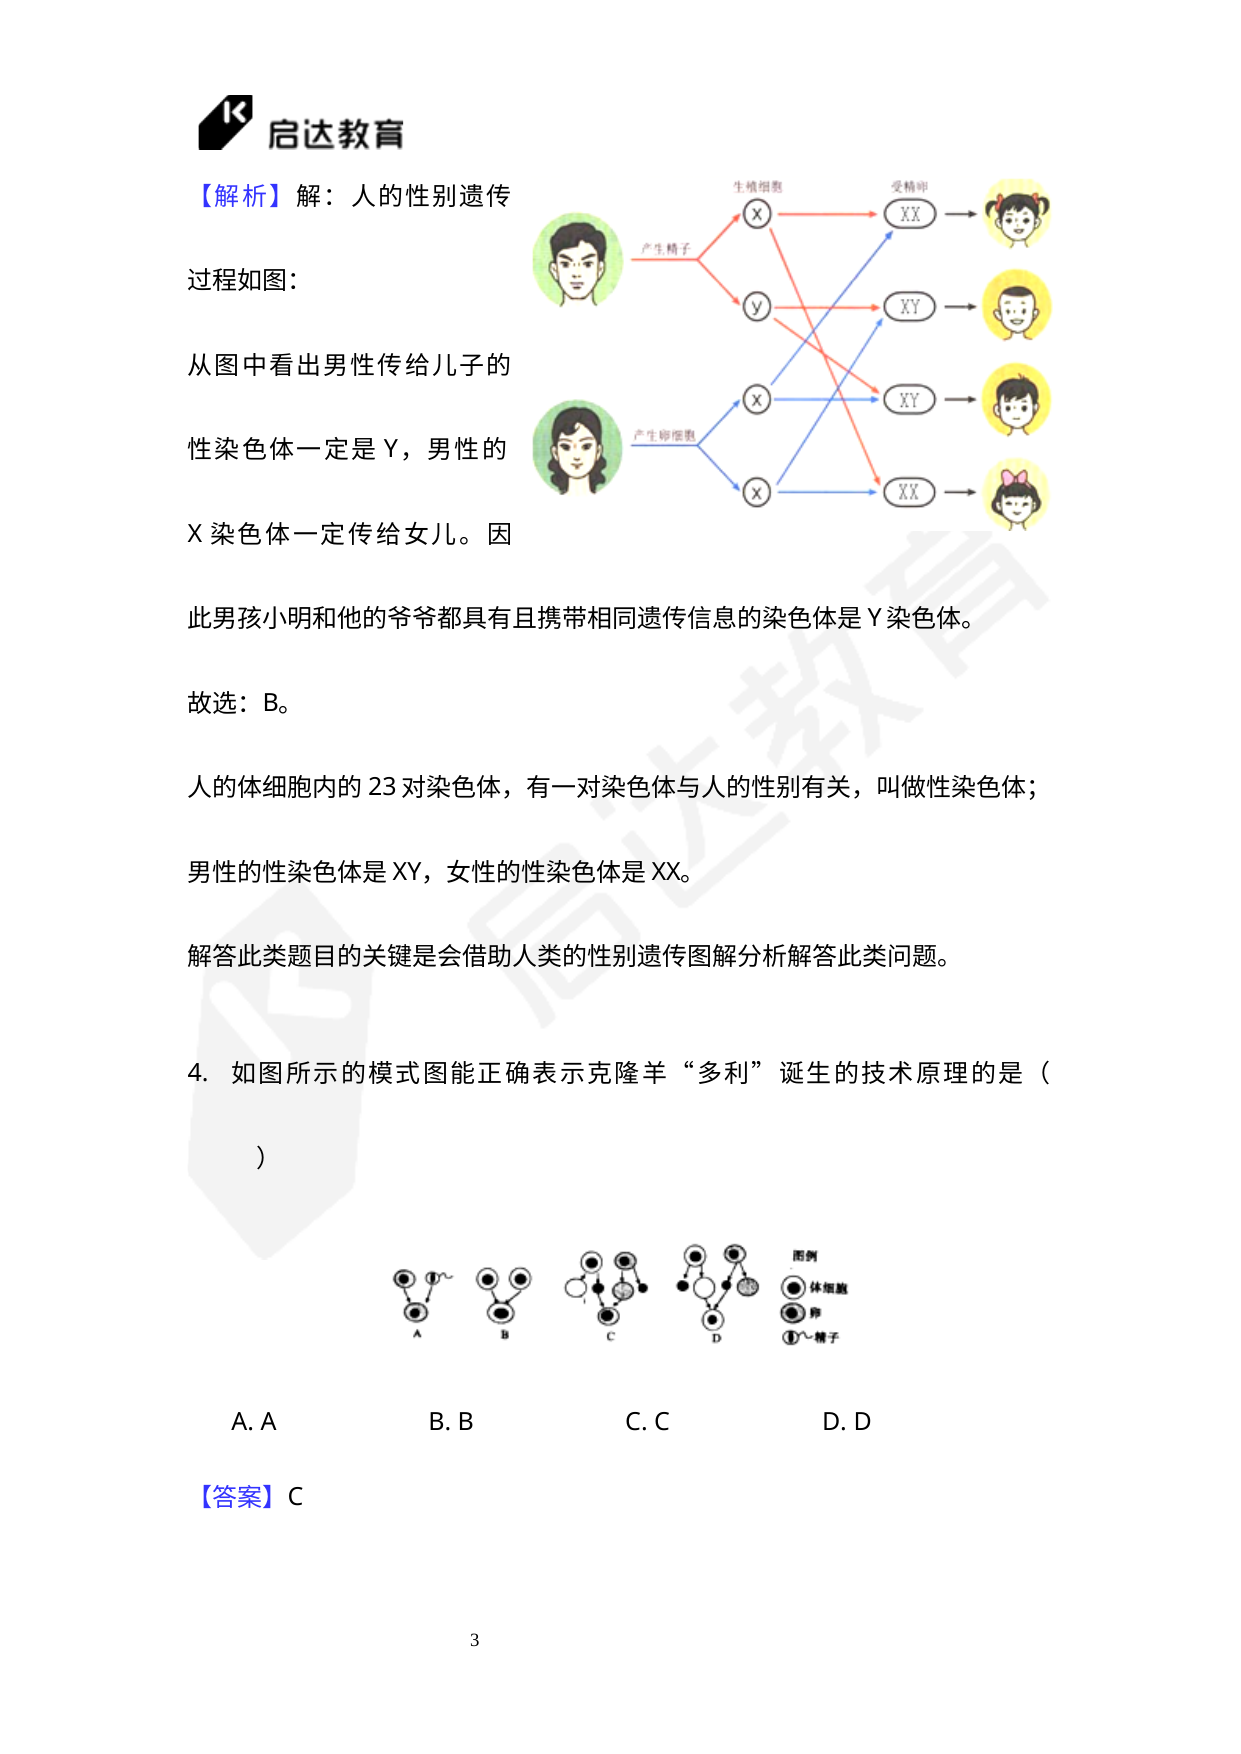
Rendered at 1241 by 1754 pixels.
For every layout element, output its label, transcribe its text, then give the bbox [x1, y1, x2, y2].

text 【解析】解：人的性别遗传过程如图： 从图中看出男性传给儿子的性染色体一定是Y，男性的X染色体一定传给女儿。因此男孩小明和他的爷爷都具有且携带相同遗传信息的染色体是Y染色体。 故选：B。 人的体细胞内的23对染色体，有一对染色体与人的性别有关，叫做性染色体；男性的性染色体是XY，女性的性染色体是XX。 解答此类题目的关键是会借助人类的性别遗传图解分析解答此类问题。 [187, 162, 1053, 1029]
picture [198, 95, 404, 150]
picture [387, 1238, 853, 1350]
list 如图所示的模式图能正确表示克隆羊“多利”诞生的技术原理的是（ ） [187, 1039, 1053, 1231]
text 【答案】C [187, 1463, 1053, 1528]
picture [530, 176, 1053, 531]
